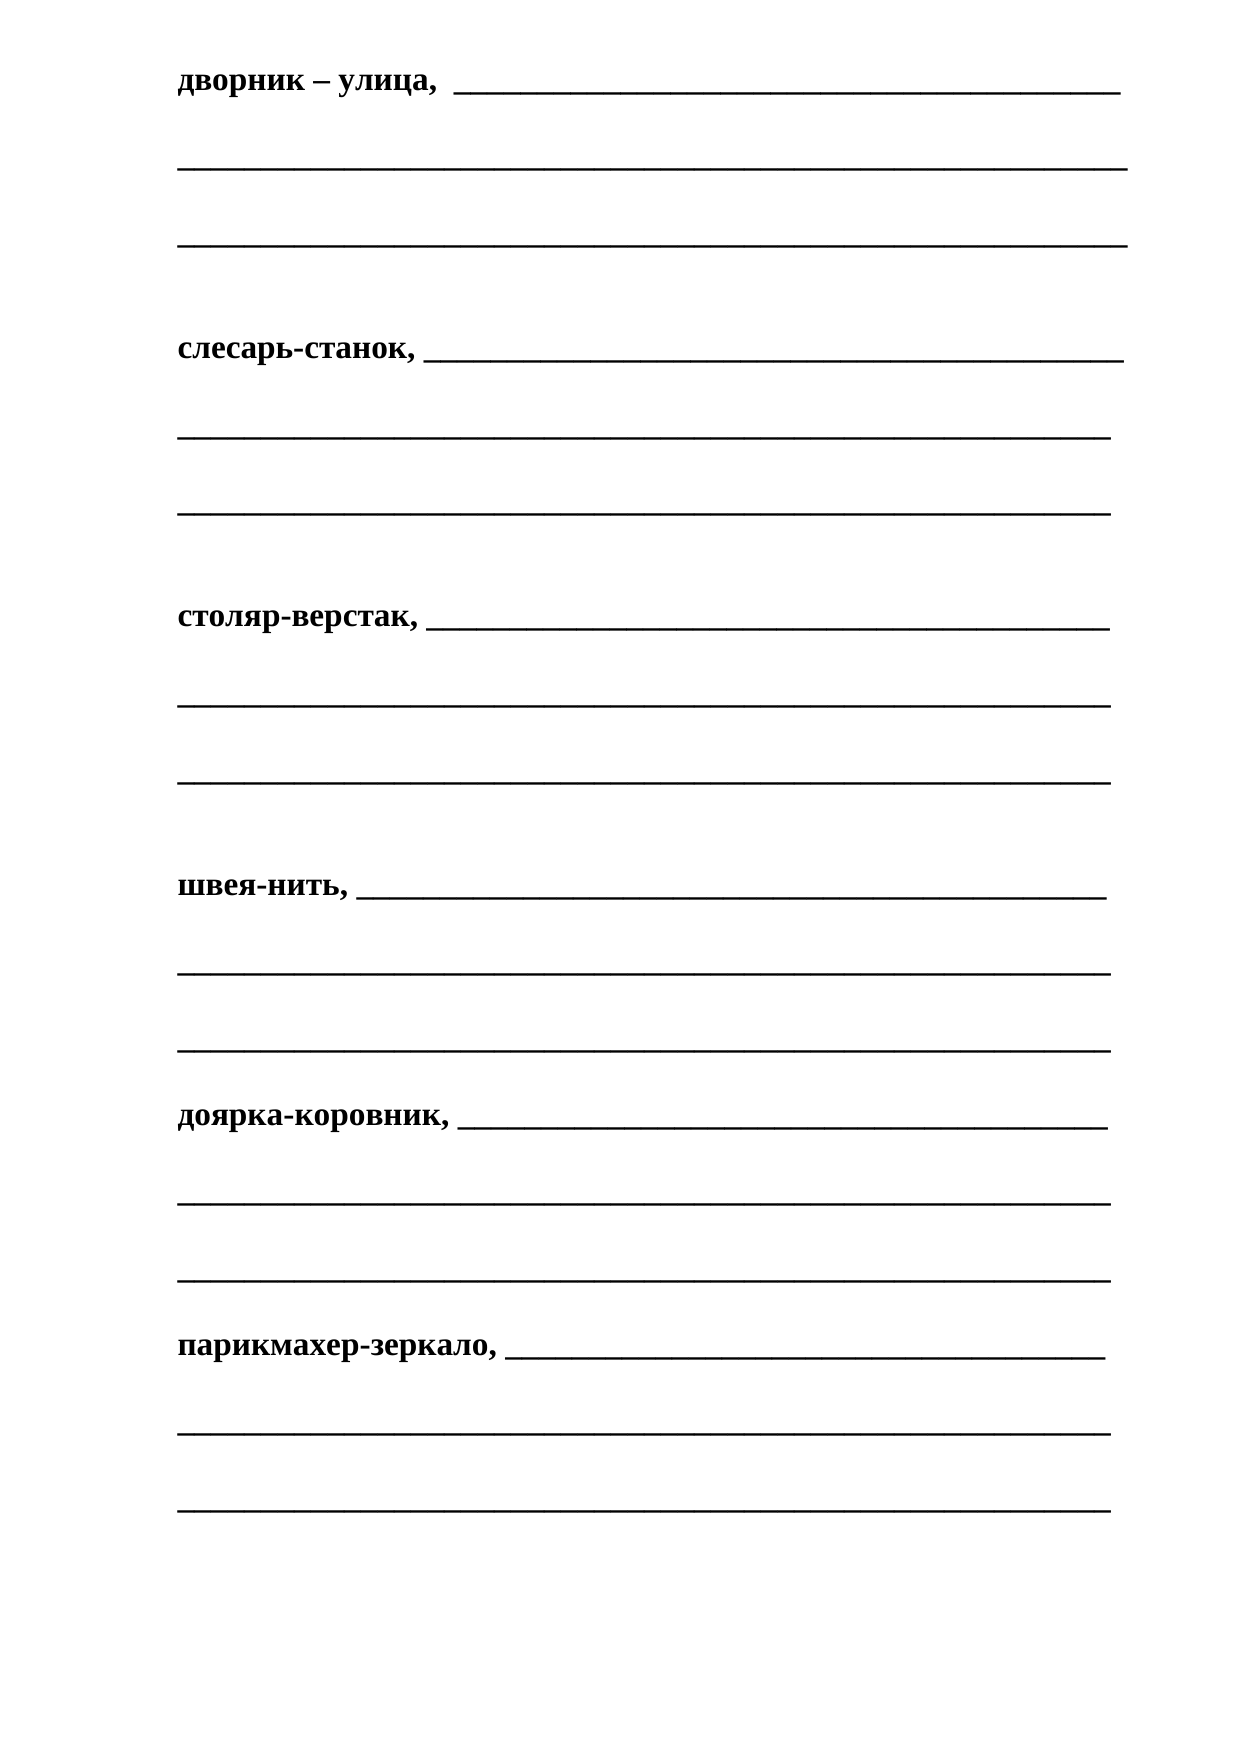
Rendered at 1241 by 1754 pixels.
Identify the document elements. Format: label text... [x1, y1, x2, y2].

text ________________________________________________________ [177, 749, 1152, 787]
text столяр-верстак, _________________________________________ [177, 596, 1152, 634]
text слесарь-станок, __________________________________________ [177, 327, 1152, 366]
text ________________________________________________________ [177, 1477, 1152, 1516]
text швея-нить, _____________________________________________ [177, 864, 1152, 902]
text дворник – улица, ________________________________________ [177, 59, 1152, 97]
text ________________________________________________________ [177, 672, 1152, 711]
text доярка-коровник, _______________________________________ [177, 1094, 1152, 1132]
text ________________________________________________________ [177, 1171, 1152, 1209]
text ________________________________________________________ [177, 481, 1152, 519]
text ________________________________________________________ [177, 1401, 1152, 1439]
text _________________________________________________________ [177, 212, 1152, 251]
text ________________________________________________________ [177, 1247, 1152, 1286]
text ________________________________________________________ [177, 404, 1152, 442]
text парикмахер-зеркало, ____________________________________ [177, 1324, 1152, 1362]
text ________________________________________________________ [177, 1017, 1152, 1056]
text _________________________________________________________ [177, 136, 1152, 174]
text ________________________________________________________ [177, 941, 1152, 979]
